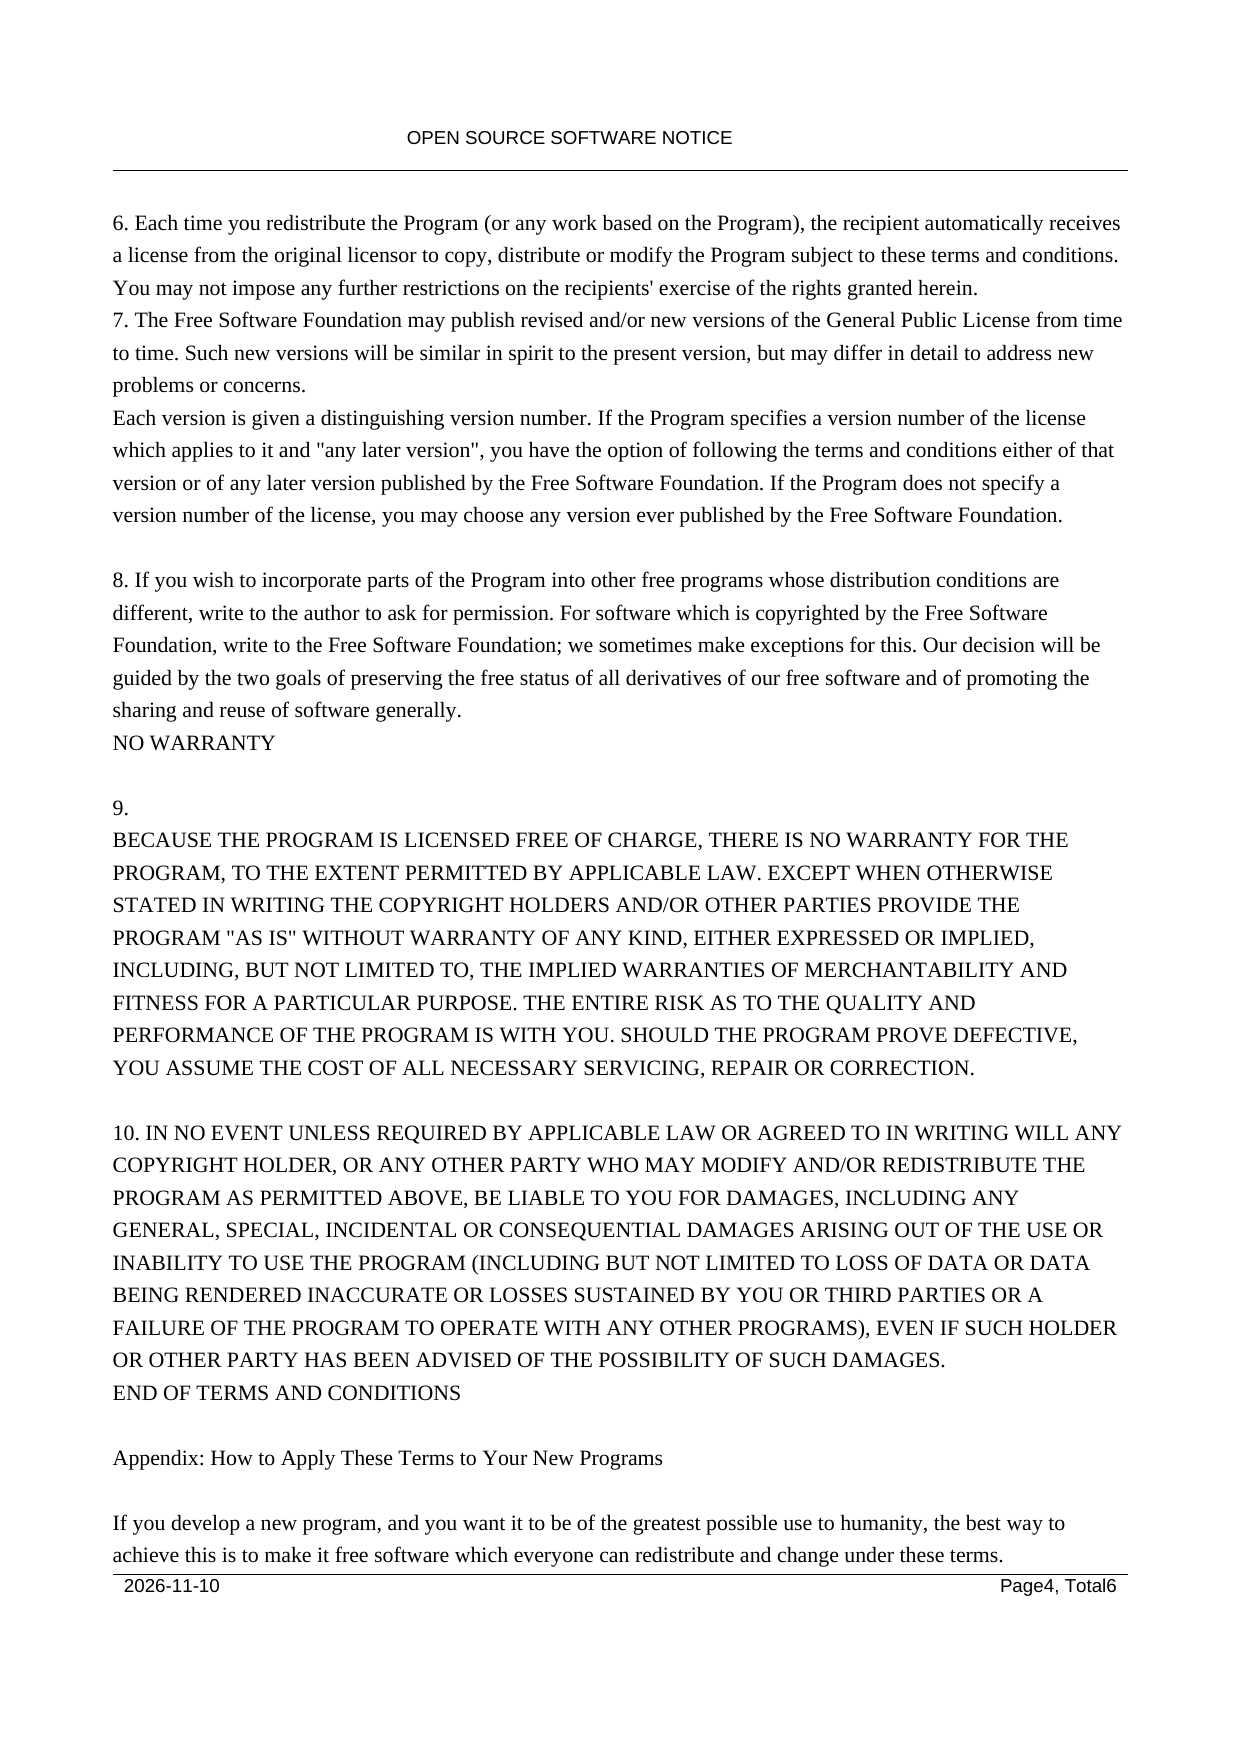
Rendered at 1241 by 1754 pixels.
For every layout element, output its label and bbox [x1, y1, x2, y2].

text [112, 206, 1128, 1571]
